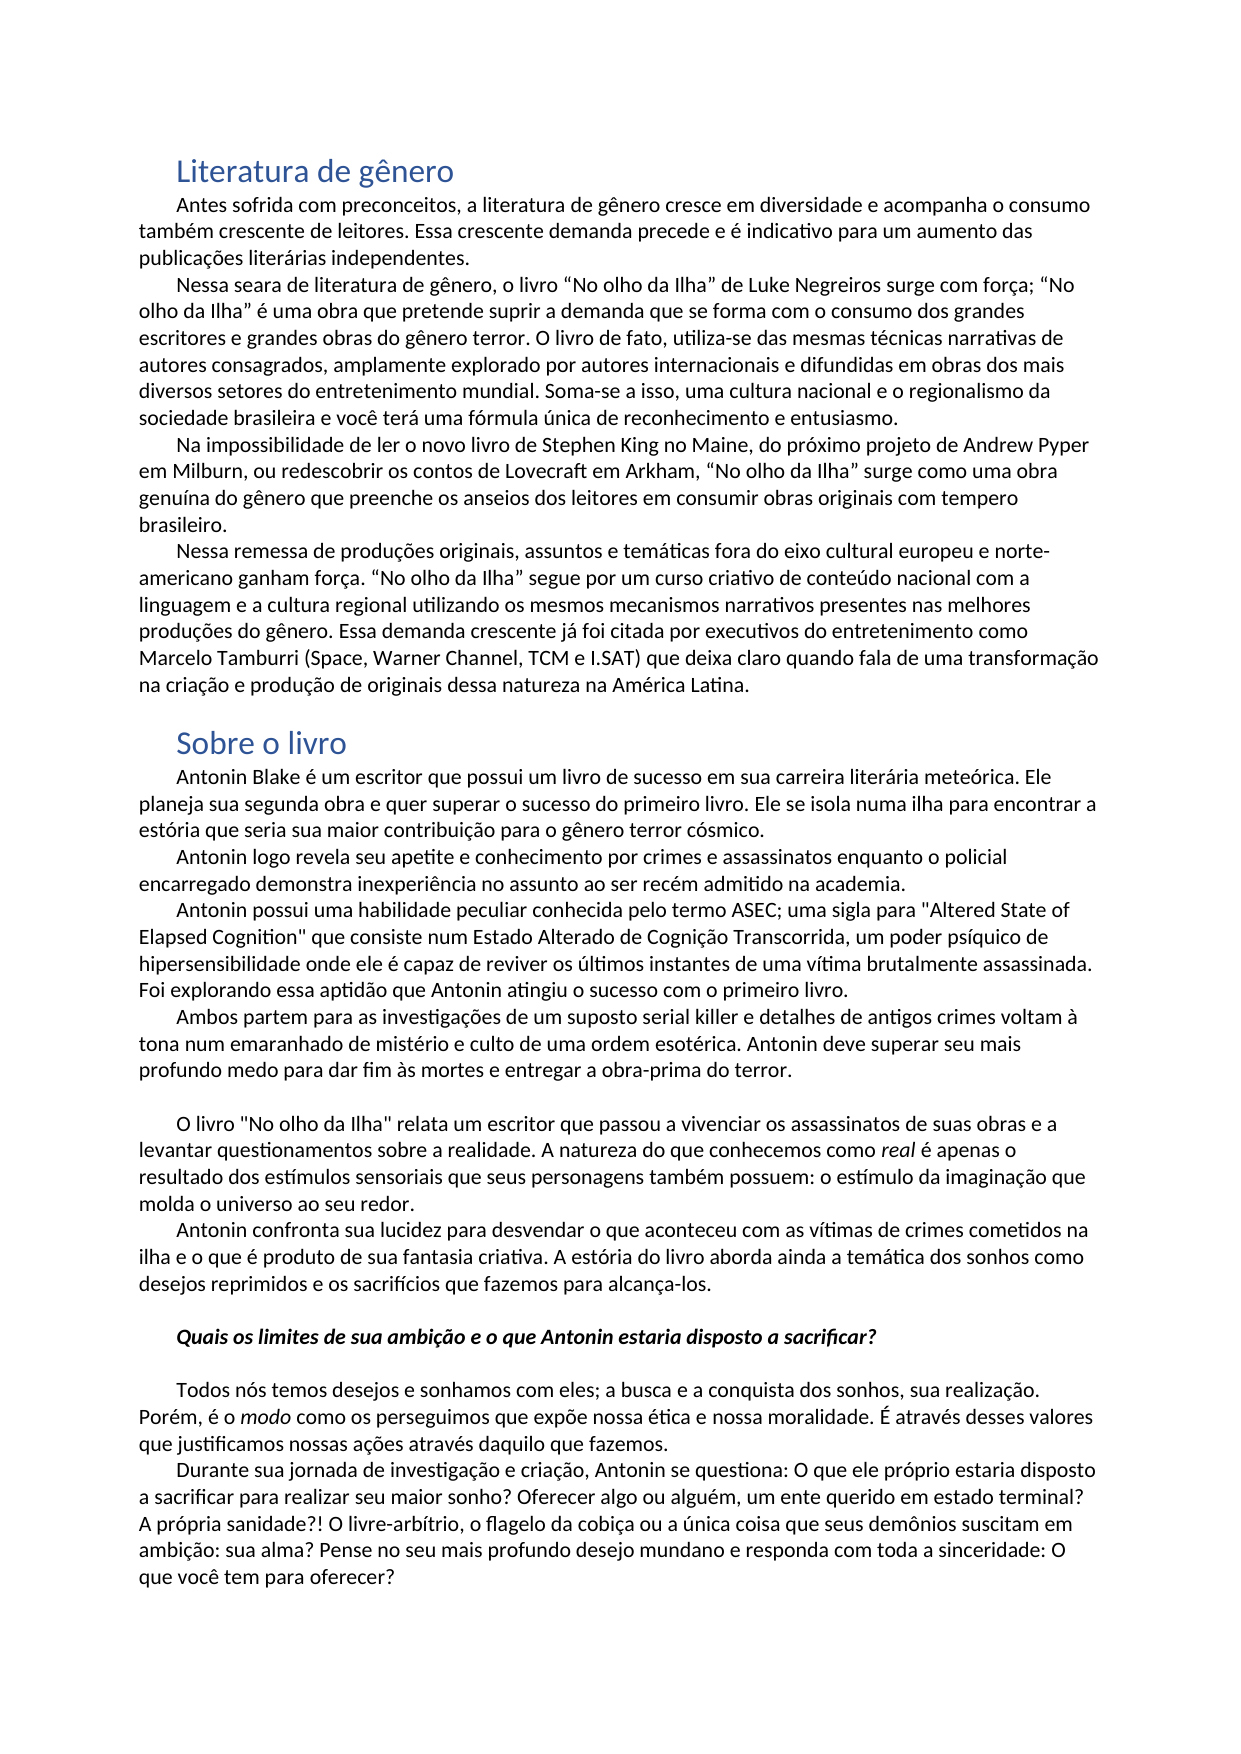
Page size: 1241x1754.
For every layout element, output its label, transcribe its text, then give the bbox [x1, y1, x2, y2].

text Antes sofrida com preconceitos, a literatura de gênero cresce em diversidade e acompanha o consumo também crescente de leitores. Essa crescente demanda precede e é indicativo para um aumento das publicações literárias independentes. [139, 191, 1101, 271]
text Ambos partem para as investigações de um suposto serial killer e detalhes de antigos crimes voltam à tona num emaranhado de mistério e culto de uma ordem esotérica. Antonin deve superar seu mais profundo medo para dar fim às mortes e entregar a obra-prima do terror. [139, 1003, 1101, 1083]
text Nessa remessa de produções originais, assuntos e temáticas fora do eixo cultural europeu e norte-americano ganham força. “No olho da Ilha” segue por um curso criativo de conteúdo nacional com a linguagem e a cultura regional utilizando os mesmos mecanismos narrativos presentes nas melhores produções do gênero. Essa demanda crescente já foi citada por executivos do entretenimento como Marcelo Tamburri (Space, Warner Channel, TCM e I.SAT) que deixa claro quando fala de uma transformação na criação e produção de originais dessa natureza na América Latina. [139, 537, 1101, 697]
text Antonin logo revela seu apetite e conhecimento por crimes e assassinatos enquanto o policial encarregado demonstra inexperiência no assunto ao ser recém admitido na academia. [139, 843, 1101, 896]
text Antonin Blake é um escritor que possui um livro de sucesso em sua carreira literária meteórica. Ele planeja sua segunda obra e quer superar o sucesso do primeiro livro. Ele se isola numa ilha para encontrar a estória que seria sua maior contribuição para o gênero terror cósmico. [139, 763, 1101, 843]
text Nessa seara de literatura de gênero, o livro “No olho da Ilha” de Luke Negreiros surge com força; “No olho da Ilha” é uma obra que pretende suprir a demanda que se forma com o consumo dos grandes escritores e grandes obras do gênero terror. O livro de fato, utiliza-se das mesmas técnicas narrativas de autores consagrados, amplamente explorado por autores internacionais e difundidas em obras dos mais diversos setores do entretenimento mundial. Soma-se a isso, uma cultura nacional e o regionalismo da sociedade brasileira e você terá uma fórmula única de reconhecimento e entusiasmo. [139, 271, 1101, 431]
text O livro "No olho da Ilha" relata um escritor que passou a vivenciar os assassinatos de suas obras e a levantar questionamentos sobre a realidade. A natureza do que conhecemos como real é apenas o resultado dos estímulos sensoriais que seus personagens também possuem: o estímulo da imaginação que molda o universo ao seu redor. [139, 1110, 1101, 1216]
text Todos nós temos desejos e sonhamos com eles; a busca e a conquista dos sonhos, sua realização. Porém, é o modo como os perseguimos que expõe nossa ética e nossa moralidade. É através desses valores que justificamos nossas ações através daquilo que fazemos. [139, 1376, 1101, 1456]
subtitle Sobre o livro [139, 722, 1101, 763]
text Na impossibilidade de ler o novo livro de Stephen King no Maine, do próximo projeto de Andrew Pyper em Milburn, ou redescobrir os contos de Lovecraft em Arkham, “No olho da Ilha” surge como uma obra genuína do gênero que preenche os anseios dos leitores em consumir obras originais com tempero brasileiro. [139, 431, 1101, 537]
text Antonin possui uma habilidade peculiar conhecida pelo termo ASEC; uma sigla para "Altered State of Elapsed Cognition" que consiste num Estado Alterado de Cognição Transcorrida, um poder psíquico de hipersensibilidade onde ele é capaz de reviver os últimos instantes de uma vítima brutalmente assassinada. Foi explorando essa aptidão que Antonin atingiu o sucesso com o primeiro livro. [139, 896, 1101, 1003]
text Durante sua jornada de investigação e criação, Antonin se questiona: O que ele próprio estaria disposto a sacrificar para realizar seu maior sonho? Oferecer algo ou alguém, um ente querido em estado terminal? A própria sanidade?! O livre-arbítrio, o flagelo da cobiça ou a única coisa que seus demônios suscitam em ambição: sua alma? Pense no seu mais profundo desejo mundano e responda com toda a sinceridade: O que você tem para oferecer? [139, 1456, 1101, 1590]
subtitle Literatura de gênero [139, 150, 1101, 191]
text Quais os limites de sua ambição e o que Antonin estaria disposto a sacrificar? [139, 1323, 1101, 1350]
text Antonin confronta sua lucidez para desvendar o que aconteceu com as vítimas de crimes cometidos na ilha e o que é produto de sua fantasia criativa. A estória do livro aborda ainda a temática dos sonhos como desejos reprimidos e os sacrifícios que fazemos para alcança-los. [139, 1216, 1101, 1296]
